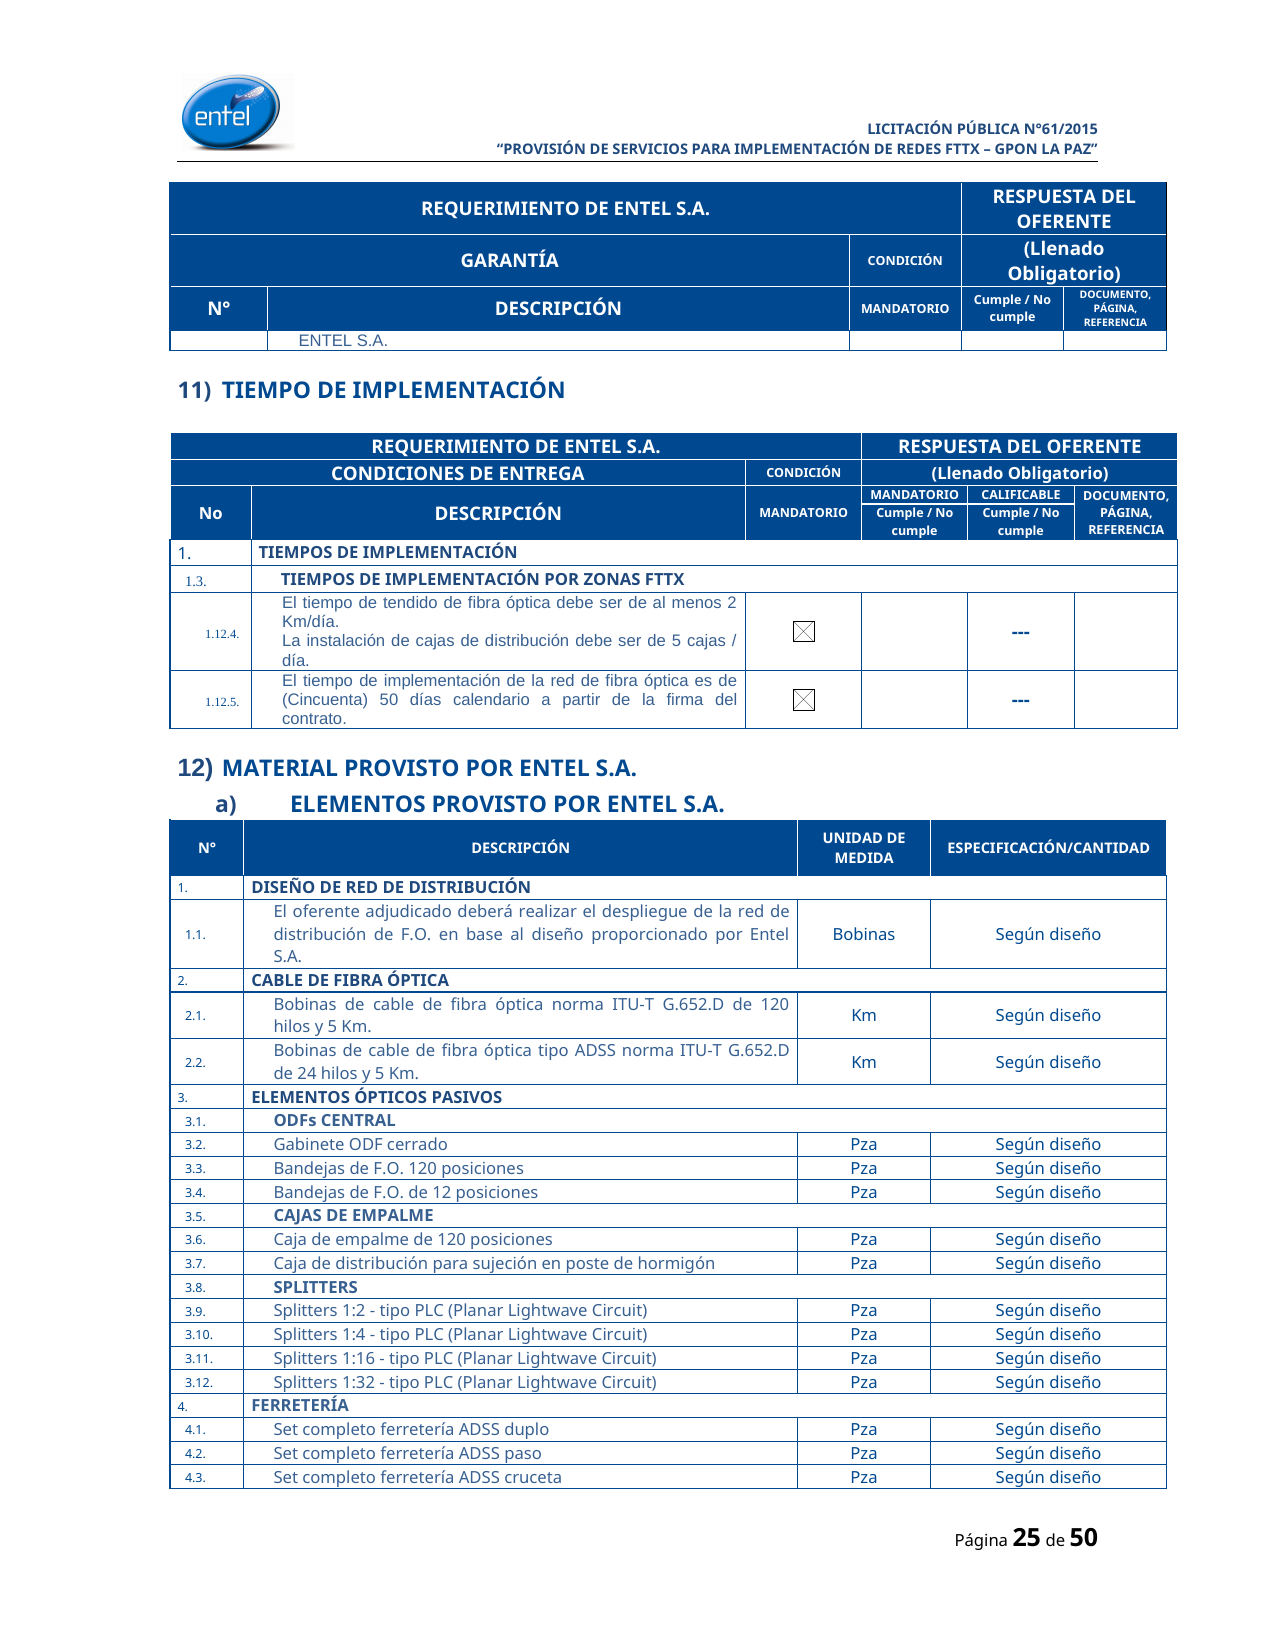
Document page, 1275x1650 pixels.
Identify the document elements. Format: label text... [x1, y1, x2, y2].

table_cell CALIFICABLE [968, 486, 1074, 503]
table_cell GARANTÍA [171, 235, 849, 286]
table_cell Pza [798, 1347, 930, 1369]
table_cell DESCRIPCIÓN [252, 486, 745, 539]
list ELEMENTOS PROVISTO POR ENTEL S.A. [215, 788, 1098, 819]
table_cell [171, 900, 243, 968]
table_cell Set completo ferretería ADSS cruceta [244, 1465, 797, 1488]
table_cell [862, 540, 967, 565]
table_cell [171, 1465, 243, 1488]
table_cell [171, 1228, 243, 1251]
table_cell [171, 331, 267, 350]
table_cell [171, 540, 251, 565]
table_cell CONDICIONES DE ENTREGA [171, 460, 745, 485]
table_cell [171, 1157, 243, 1179]
table_cell [171, 1109, 243, 1132]
table_header RESPUESTA DEL OFERENTE [862, 433, 1177, 459]
table_cell Pza [798, 1442, 930, 1464]
table_cell [798, 876, 930, 898]
table_cell [862, 671, 967, 728]
table_header N° [171, 820, 243, 875]
table_cell El tiempo de implementación de la red de fibra óptica es de (Cincuenta) 50 días calendario a partir de la firma del contrato. [252, 671, 745, 728]
table_cell [171, 1347, 243, 1369]
table_cell [1074, 566, 1177, 592]
table_cell [962, 331, 1063, 350]
table_cell [745, 540, 862, 565]
table_cell Bandejas de F.O. de 12 posiciones [244, 1180, 797, 1203]
table_cell MANDATORIO [746, 486, 861, 539]
table_cell Caja de empalme de 120 posiciones [244, 1228, 797, 1251]
table_cell Según diseño [931, 1039, 1166, 1084]
table_cell [1074, 540, 1177, 565]
table_cell Pza [798, 1299, 930, 1322]
table_cell [171, 1394, 243, 1417]
table_cell [1075, 593, 1177, 669]
table_cell TIEMPOS DE IMPLEMENTACIÓN [252, 540, 745, 565]
table_header RESPUESTA DEL OFERENTE [962, 183, 1166, 234]
table_cell [967, 540, 1074, 565]
table_cell [746, 671, 861, 728]
list TIEMPO DE IMPLEMENTACIÓN [177, 374, 1098, 405]
table_cell Según diseño [931, 1228, 1166, 1251]
table_cell [798, 1394, 930, 1417]
table_cell Según diseño [931, 993, 1166, 1038]
table_cell (Llenado Obligatorio) [962, 235, 1166, 286]
table_cell No [171, 486, 251, 539]
table_cell Set completo ferretería ADSS duplo [244, 1418, 797, 1441]
table_cell [930, 1085, 1166, 1108]
table_cell [171, 1275, 243, 1298]
table_cell Bandejas de F.O. 120 posiciones [244, 1157, 797, 1179]
table_cell FERRETERÍA [244, 1394, 797, 1417]
table_cell Splitters 1:32 - tipo PLC (Planar Lightwave Circuit) [244, 1370, 797, 1393]
table_cell [798, 1109, 930, 1132]
table_cell --- [968, 593, 1074, 669]
table_cell [798, 969, 930, 991]
picture [181, 73, 295, 151]
table_cell [930, 1394, 1166, 1417]
table_cell [171, 1039, 243, 1084]
table_cell --- [968, 671, 1074, 728]
table_cell [746, 593, 861, 669]
table_cell [798, 1275, 930, 1298]
table_cell [930, 1109, 1166, 1132]
table_cell Según diseño [931, 1299, 1166, 1322]
table_cell (Llenado Obligatorio) [862, 460, 1177, 485]
table_cell Según diseño [931, 1465, 1166, 1488]
table_header REQUERIMIENTO DE ENTEL S.A. [171, 433, 861, 459]
table_cell Splitters 1:2 - tipo PLC (Planar Lightwave Circuit) [244, 1299, 797, 1322]
table_cell Km [798, 1039, 930, 1084]
list MATERIAL PROVISTO POR ENTEL S.A. [177, 752, 1098, 783]
table_cell Según diseño [931, 1133, 1166, 1156]
table_cell CONDICIÓN [746, 460, 861, 485]
table_cell Según diseño [931, 900, 1166, 968]
table_cell [171, 1204, 243, 1227]
table_cell [171, 876, 243, 898]
table_cell Splitters 1:4 - tipo PLC (Planar Lightwave Circuit) [244, 1323, 797, 1346]
table_cell [171, 593, 251, 669]
table_cell El oferente adjudicado deberá realizar el despliegue de la red de distribución de F.O. en base al diseño proporcionado por Entel S.A. [244, 900, 797, 968]
table_cell Bobinas de cable de fibra óptica tipo ADSS norma ITU-T G.652.D de 24 hilos y 5 Km. [244, 1039, 797, 1084]
table_cell Gabinete ODF cerrado [244, 1133, 797, 1156]
table_cell Cumple / No cumple [968, 505, 1074, 539]
table_cell Pza [798, 1180, 930, 1203]
table_cell [930, 969, 1166, 991]
table_cell [171, 1323, 243, 1346]
table_cell MANDATORIO [862, 486, 967, 503]
table_cell [171, 969, 243, 991]
table_cell [1075, 671, 1177, 728]
table_cell [850, 331, 961, 350]
table_cell Pza [798, 1370, 930, 1393]
table_cell DESCRIPCIÓN [268, 287, 849, 330]
table_cell [171, 1133, 243, 1156]
table_cell Bobinas de cable de fibra óptica norma ITU-T G.652.D de 120 hilos y 5 Km. [244, 993, 797, 1038]
table_cell Pza [798, 1323, 930, 1346]
table_cell Caja de distribución para sujeción en poste de hormigón [244, 1252, 797, 1274]
table_cell [171, 993, 243, 1038]
table_cell [930, 876, 1166, 898]
table_header ESPECIFICACIÓN/CANTIDAD [931, 820, 1166, 875]
table_cell [171, 1370, 243, 1393]
table_cell [171, 566, 251, 592]
table_cell Cumple / No cumple [962, 287, 1063, 330]
table_cell Set completo ferretería ADSS paso [244, 1442, 797, 1464]
table_cell [745, 566, 862, 592]
table_cell ELEMENTOS ÓPTICOS PASIVOS [244, 1085, 797, 1108]
table_cell CABLE DE FIBRA ÓPTICA [244, 969, 797, 991]
table_cell CONDICIÓN [850, 235, 961, 286]
table_cell [171, 1180, 243, 1203]
table_cell [171, 1252, 243, 1274]
table_cell Según diseño [931, 1418, 1166, 1441]
table_cell Según diseño [931, 1323, 1166, 1346]
table_cell Según diseño [931, 1370, 1166, 1393]
table_cell Según diseño [931, 1180, 1166, 1203]
table_cell Según diseño [931, 1442, 1166, 1464]
table_cell TIEMPOS DE IMPLEMENTACIÓN POR ZONAS FTTX [252, 566, 745, 592]
table_cell Pza [798, 1228, 930, 1251]
table_cell Según diseño [931, 1347, 1166, 1369]
table_cell DOCUMENTO, PÁGINA, REFERENCIA [1075, 486, 1177, 539]
table_cell [930, 1204, 1166, 1227]
table_cell Pza [798, 1157, 930, 1179]
table_cell Pza [798, 1252, 930, 1274]
table_cell [862, 566, 967, 592]
table_cell Cumple / No cumple [862, 505, 967, 539]
table_cell ODFs CENTRAL [244, 1109, 797, 1132]
table_cell Pza [798, 1133, 930, 1156]
table_cell El tiempo de tendido de fibra óptica debe ser de al menos 2 Km/día. La instalación de cajas de distribución debe ser de 5 cajas / día. [252, 593, 745, 669]
table_cell [1064, 331, 1166, 350]
table_cell Según diseño [931, 1157, 1166, 1179]
table_cell [171, 1085, 243, 1108]
table_header REQUERIMIENTO DE ENTEL S.A. [171, 183, 961, 234]
table_cell DOCUMENTO, PÁGINA, REFERENCIA [1064, 287, 1166, 330]
table_cell [798, 1204, 930, 1227]
table_cell [171, 1299, 243, 1322]
table_cell MANDATORIO [850, 287, 961, 330]
table_cell [171, 671, 251, 728]
table_cell SPLITTERS [244, 1275, 797, 1298]
table_cell [930, 1275, 1166, 1298]
table_cell [967, 566, 1074, 592]
table_cell [171, 1418, 243, 1441]
table_header UNIDAD DE MEDIDA [798, 820, 930, 875]
table_cell [798, 1085, 930, 1108]
table_cell [862, 593, 967, 669]
table_cell Según diseño [931, 1252, 1166, 1274]
table_cell Km [798, 993, 930, 1038]
table_cell [171, 1442, 243, 1464]
table_cell DISEÑO DE RED DE DISTRIBUCIÓN [244, 876, 797, 898]
table_cell N° [171, 287, 267, 330]
table_cell Splitters 1:16 - tipo PLC (Planar Lightwave Circuit) [244, 1347, 797, 1369]
table_cell Pza [798, 1465, 930, 1488]
table_cell CAJAS DE EMPALME [244, 1204, 797, 1227]
table_header DESCRIPCIÓN [244, 820, 797, 875]
table_cell Pza [798, 1418, 930, 1441]
table_cell Bobinas [798, 900, 930, 968]
